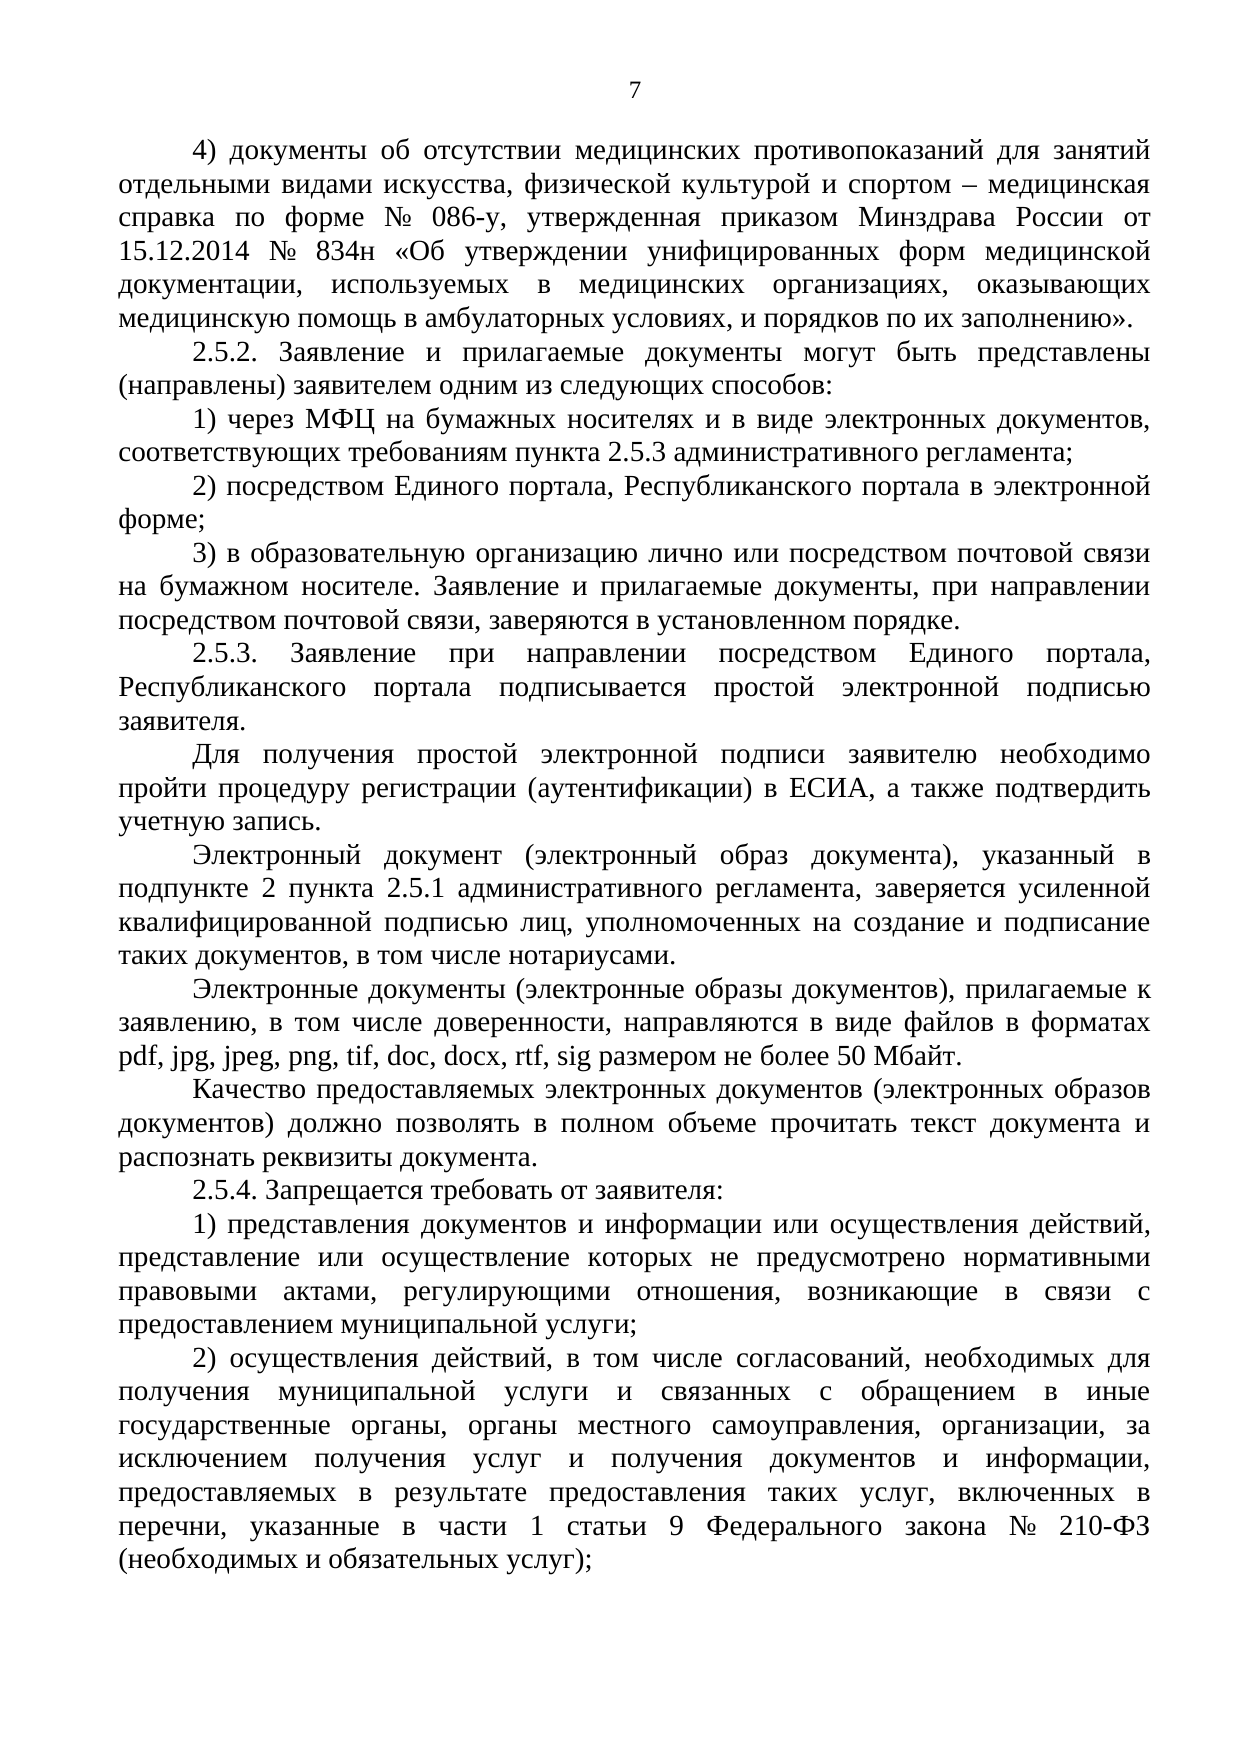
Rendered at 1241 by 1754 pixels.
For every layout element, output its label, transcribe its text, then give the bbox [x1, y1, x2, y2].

text 1) представления документов и информации или осуществления действий, представление или осуществление которых не предусмотрено нормативными правовыми актами, регулирующими отношения, возникающие в связи с предоставлением муниципальной услуги; [118, 1206, 1152, 1340]
text Качество предоставляемых электронных документов (электронных образов документов) должно позволять в полном объеме прочитать текст документа и распознать реквизиты документа. [118, 1072, 1152, 1172]
text 3) в образовательную организацию лично или посредством почтовой связи на бумажном носителе. Заявление и прилагаемые документы, при направлении посредством почтовой связи, заверяются в установленном порядке. [118, 535, 1152, 636]
text 1) через МФЦ на бумажных носителях и в виде электронных документов, соответствующих требованиям пункта 2.5.3 административного регламента; [118, 401, 1152, 468]
text Для получения простой электронной подписи заявителю необходимо пройти процедуру регистрации (аутентификации) в ЕСИА, а также подтвердить учетную запись. [118, 736, 1152, 837]
text 2) осуществления действий, в том числе согласований, необходимых для получения муниципальной услуги и связанных с обращением в иные государственные органы, органы местного самоуправления, организации, за исключением получения услуг и получения документов и информации, предоставляемых в результате предоставления таких услуг, включенных в перечни, указанные в части 1 статьи 9 Федерального закона № 210-ФЗ (необходимых и обязательных услуг); [118, 1340, 1152, 1575]
text 4) документы об отсутствии медицинских противопоказаний для занятий отдельными видами искусства, физической культурой и спортом – медицинская справка по форме № 086-у, утвержденная приказом Минздрава России от 15.12.2014 № 834н «Об утверждении унифицированных форм медицинской документации, используемых в медицинских организациях, оказывающих медицинскую помощь в амбулаторных условиях, и порядков по их заполнению». [118, 132, 1152, 334]
text 2.5.2. Заявление и прилагаемые документы могут быть представлены (направлены) заявителем одним из следующих способов: [118, 334, 1152, 401]
text 2.5.3. Заявление при направлении посредством Единого портала, Республиканского портала подписывается простой электронной подписью заявителя. [118, 636, 1152, 736]
text 2) посредством Единого портала, Республиканского портала в электронной форме; [118, 468, 1152, 535]
text Электронный документ (электронный образ документа), указанный в подпункте 2 пункта 2.5.1 административного регламента, заверяется усиленной квалифицированной подписью лиц, уполномоченных на создание и подписание таких документов, в том числе нотариусами. [118, 837, 1152, 971]
text 2.5.4. Запрещается требовать от заявителя: [118, 1172, 1152, 1206]
text Электронные документы (электронные образы документов), прилагаемые к заявлению, в том числе доверенности, направляются в виде файлов в форматах pdf, jpg, jpeg, png, tif, doc, docx, rtf, sig размером не более 50 Мбайт. [118, 971, 1152, 1072]
